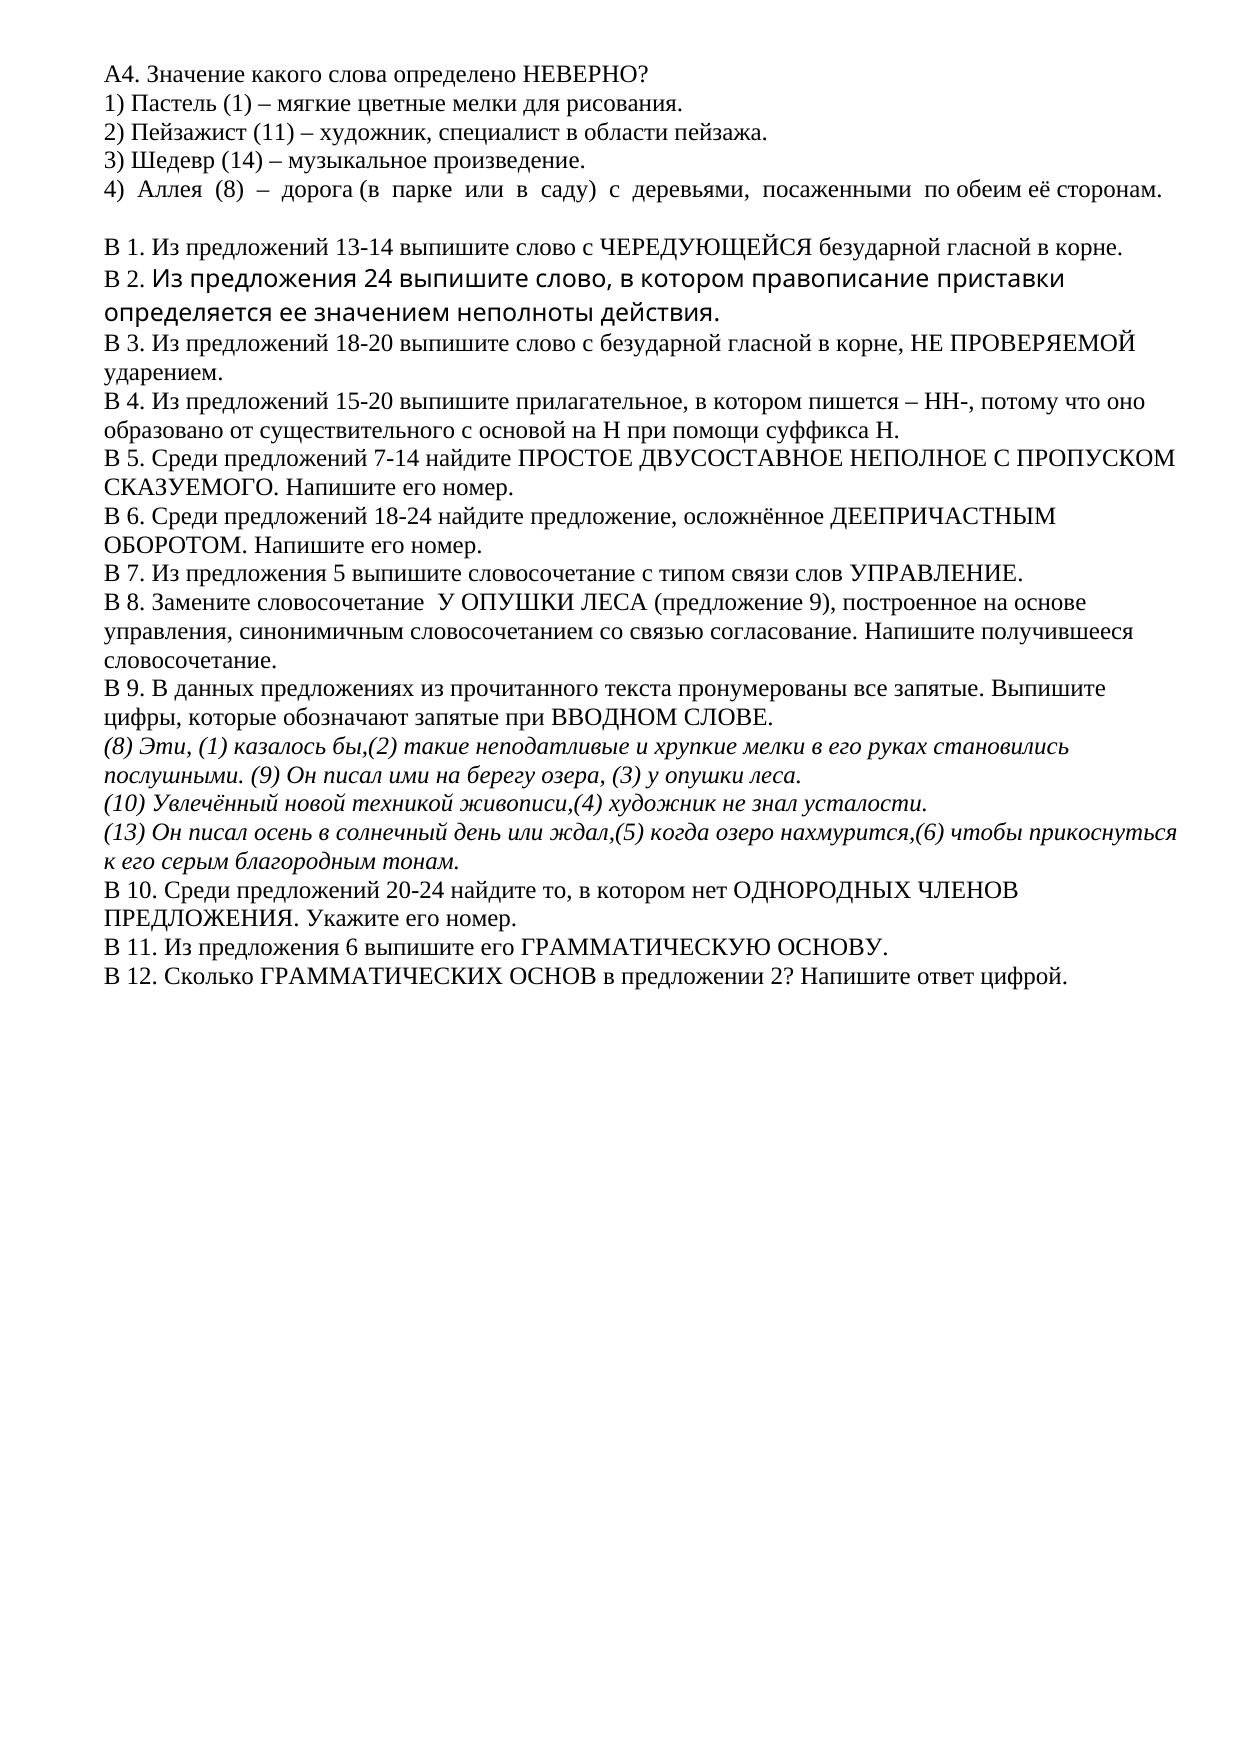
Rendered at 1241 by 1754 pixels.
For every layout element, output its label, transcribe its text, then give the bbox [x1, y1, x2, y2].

text В 5. Среди предложений 7-14 найдите ПРОСТОЕ ДВУСОСТАВНОЕ НЕПОЛНОЕ С ПРОПУСКОМ СКАЗУЕМОГО. Напишите его номер. [103, 443, 1181, 501]
text А4. Значение какого слова определено НЕВЕРНО? [103, 59, 1181, 88]
text В 1. Из предложений 13-14 выпишите слово с ЧЕРЕДУЮЩЕЙСЯ безударной гласной в корне. [103, 232, 1181, 260]
text В 2. Из предложения 24 выпишите слово, в котором правописание приставки определяется ее значением неполноты действия. [103, 260, 1181, 328]
text В 7. Из предложения 5 выпишите словосочетание с типом связи слов УПРАВЛЕНИЕ. [103, 558, 1181, 587]
text 1) Пастель (1) – мягкие цветные мелки для рисования. [103, 88, 1181, 117]
text 2) Пейзажист (11) – художник, специалист в области пейзажа. [103, 117, 1181, 145]
text В 3. Из предложений 18-20 выпишите слово с безударной гласной в корне, НЕ ПРОВЕРЯЕМОЙ ударением. [103, 328, 1181, 386]
text (13) Он писал осень в солнечный день или ждал,(5) когда озеро нахмурится,(6) чтобы прикоснуться к его серым благородным тонам. [103, 817, 1181, 875]
text 4) Аллея (8) – дорога (в парке или в саду) с деревьями, посаженными по обеим её сторонам. [103, 174, 1181, 203]
text В 11. Из предложения 6 выпишите его ГРАММАТИЧЕСКУЮ ОСНОВУ. [103, 932, 1181, 961]
text В 8. Замените словосочетание У ОПУШКИ ЛЕСА (предложение 9), построенное на основе управления, синонимичным словосочетанием со связью согласование. Напишите получившееся словосочетание. [103, 587, 1181, 673]
text (8) Эти, (1) казалось бы,(2) такие неподатливые и хрупкие мелки в его руках становились послушными. (9) Он писал ими на берегу озера, (3) у опушки леса. [103, 731, 1181, 788]
text В 12. Сколько ГРАММАТИЧЕСКИХ ОСНОВ в предложении 2? Напишите ответ цифрой. [103, 961, 1181, 990]
text В 4. Из предложений 15-20 выпишите прилагательное, в котором пишется – НН-, потому что оно образовано от существительного с основой на Н при помощи суффикса Н. [103, 386, 1181, 443]
text В 10. Среди предложений 20-24 найдите то, в котором нет ОДНОРОДНЫХ ЧЛЕНОВ ПРЕДЛОЖЕНИЯ. Укажите его номер. [103, 875, 1181, 932]
text (10) Увлечённый новой техникой живописи,(4) художник не знал усталости. [103, 788, 1181, 817]
text В 6. Среди предложений 18-24 найдите предложение, осложнённое ДЕЕПРИЧАСТНЫМ ОБОРОТОМ. Напишите его номер. [103, 501, 1181, 558]
text В 9. В данных предложениях из прочитанного текста пронумерованы все запятые. Выпишите цифры, которые обозначают запятые при ВВОДНОМ СЛОВЕ. [103, 673, 1181, 731]
text 3) Шедевр (14) – музыкальное произведение. [103, 145, 1181, 174]
